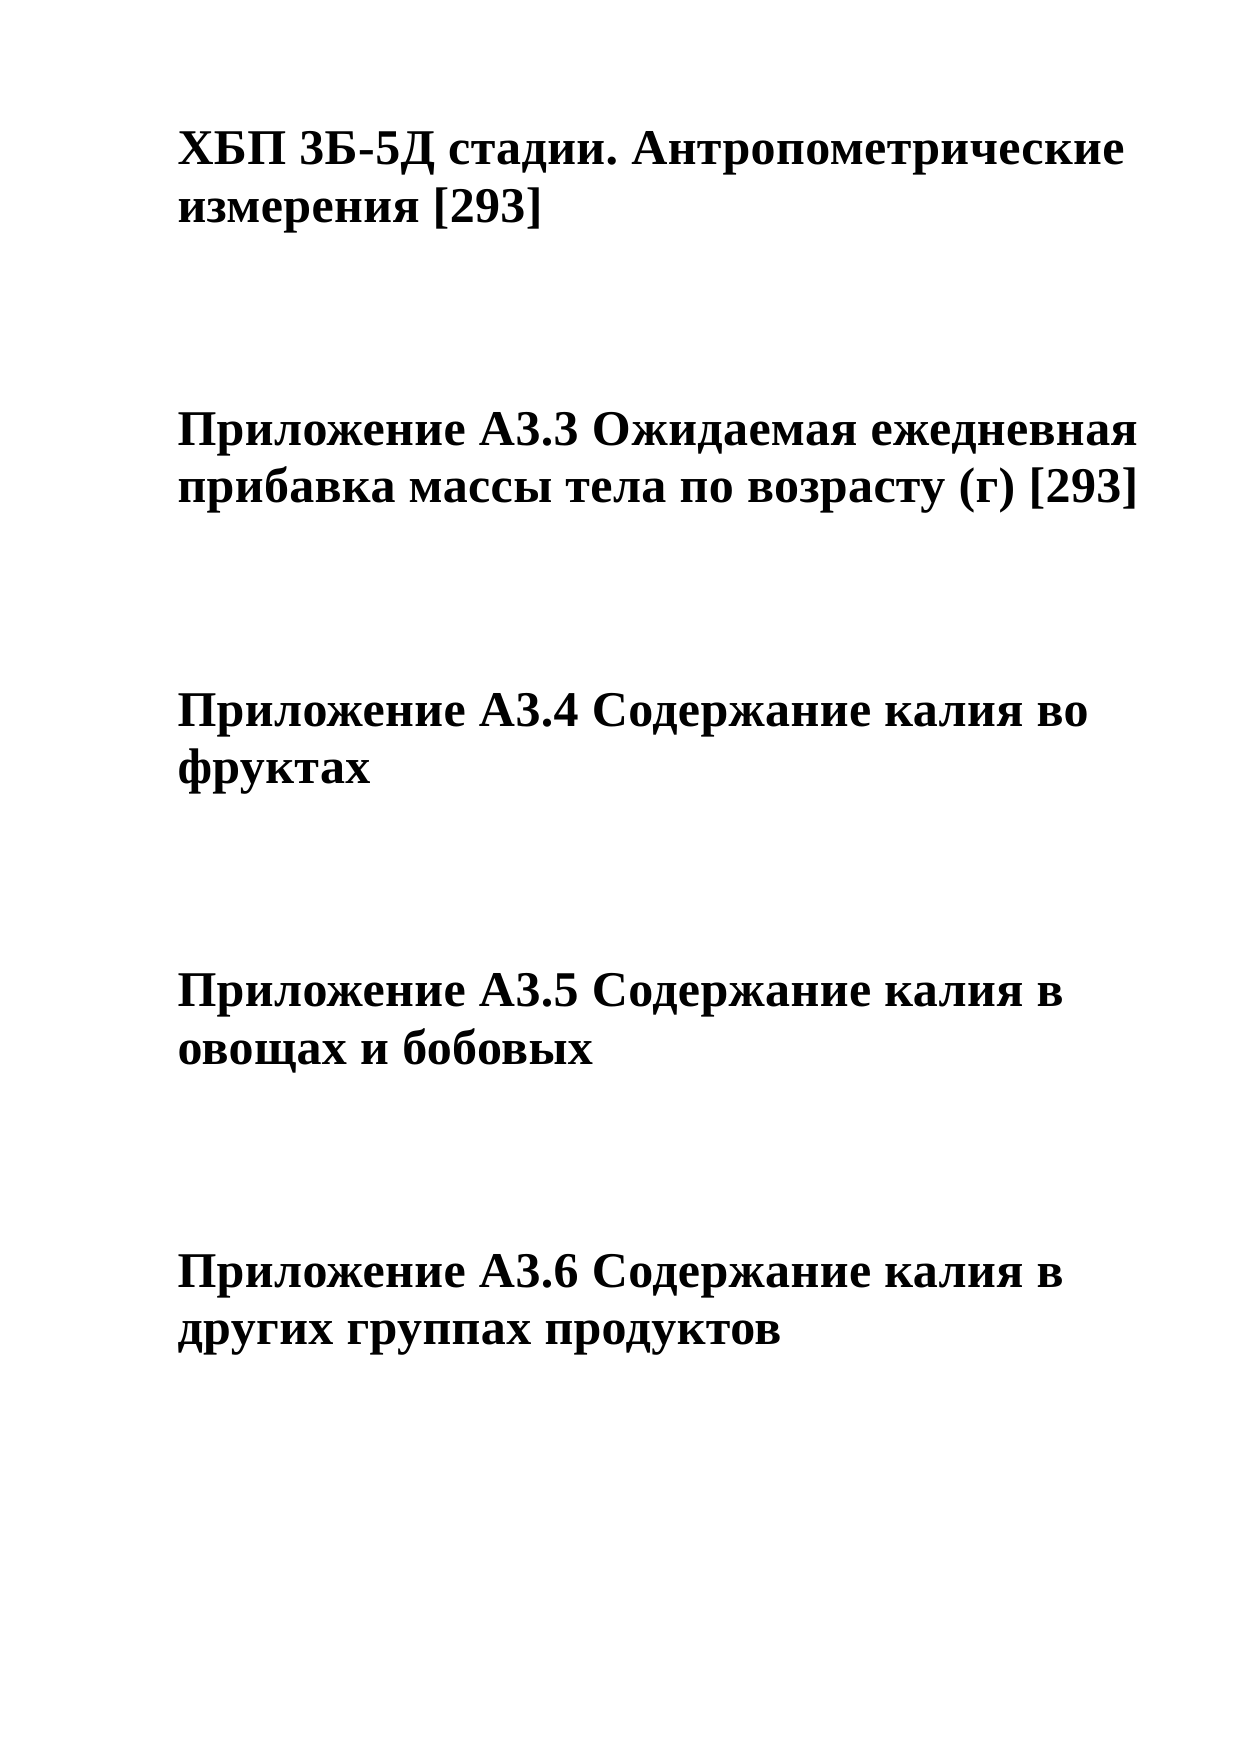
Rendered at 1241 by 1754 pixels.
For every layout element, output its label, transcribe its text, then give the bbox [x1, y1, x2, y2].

text Приложение А3.3 Ожидаемая ежедневная прибавка массы тела по возрасту (г) [293] [177, 399, 1152, 514]
text Приложение А3.5 Содержание калия в овощах и бобовых [177, 960, 1152, 1075]
text Приложение А3.6 Содержание калия в других группах продуктов [177, 1241, 1152, 1356]
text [177, 118, 1152, 233]
text Приложение А3.4 Содержание калия во фруктах [177, 679, 1152, 794]
